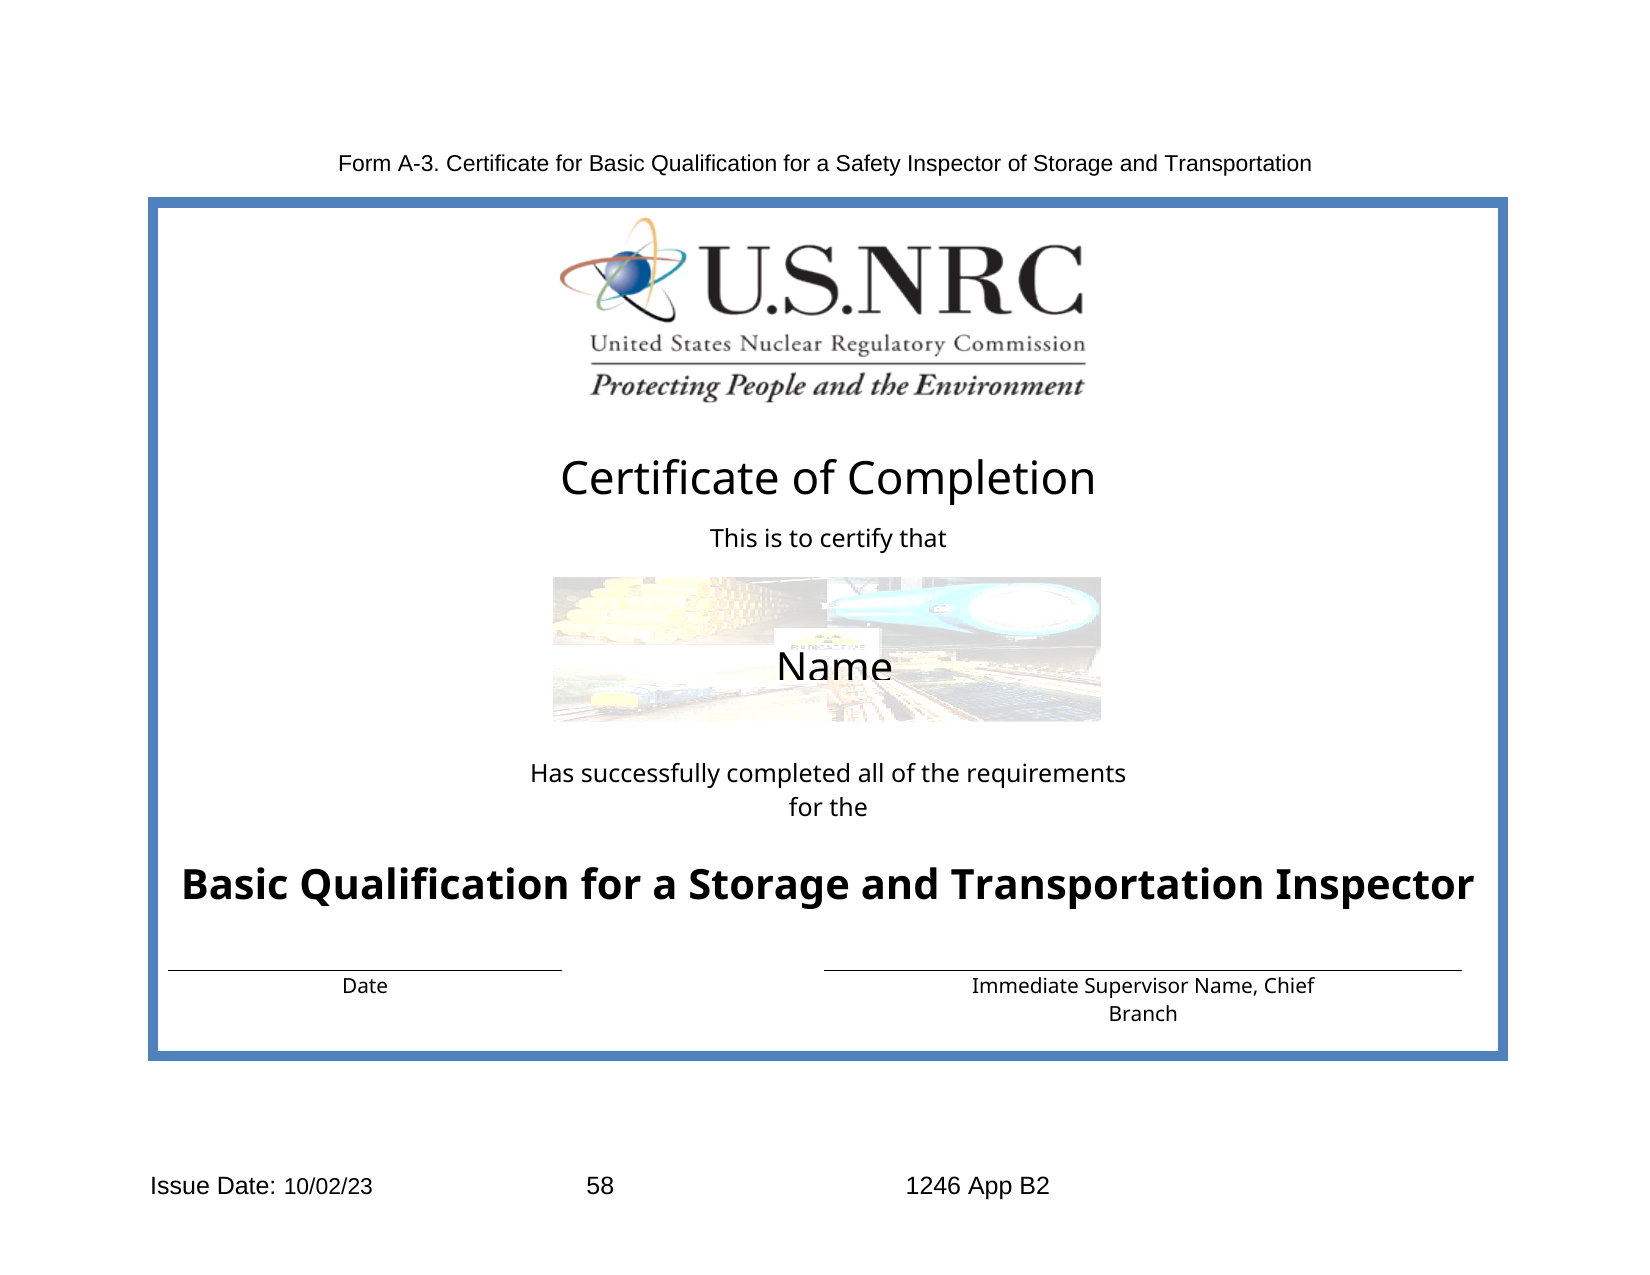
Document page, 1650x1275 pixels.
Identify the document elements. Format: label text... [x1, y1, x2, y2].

picture [546, 206, 1110, 419]
subtitle Form A-3. Certificate for Basic Qualification for a Safety Inspector of Storage and Transportation [150, 150, 1500, 176]
